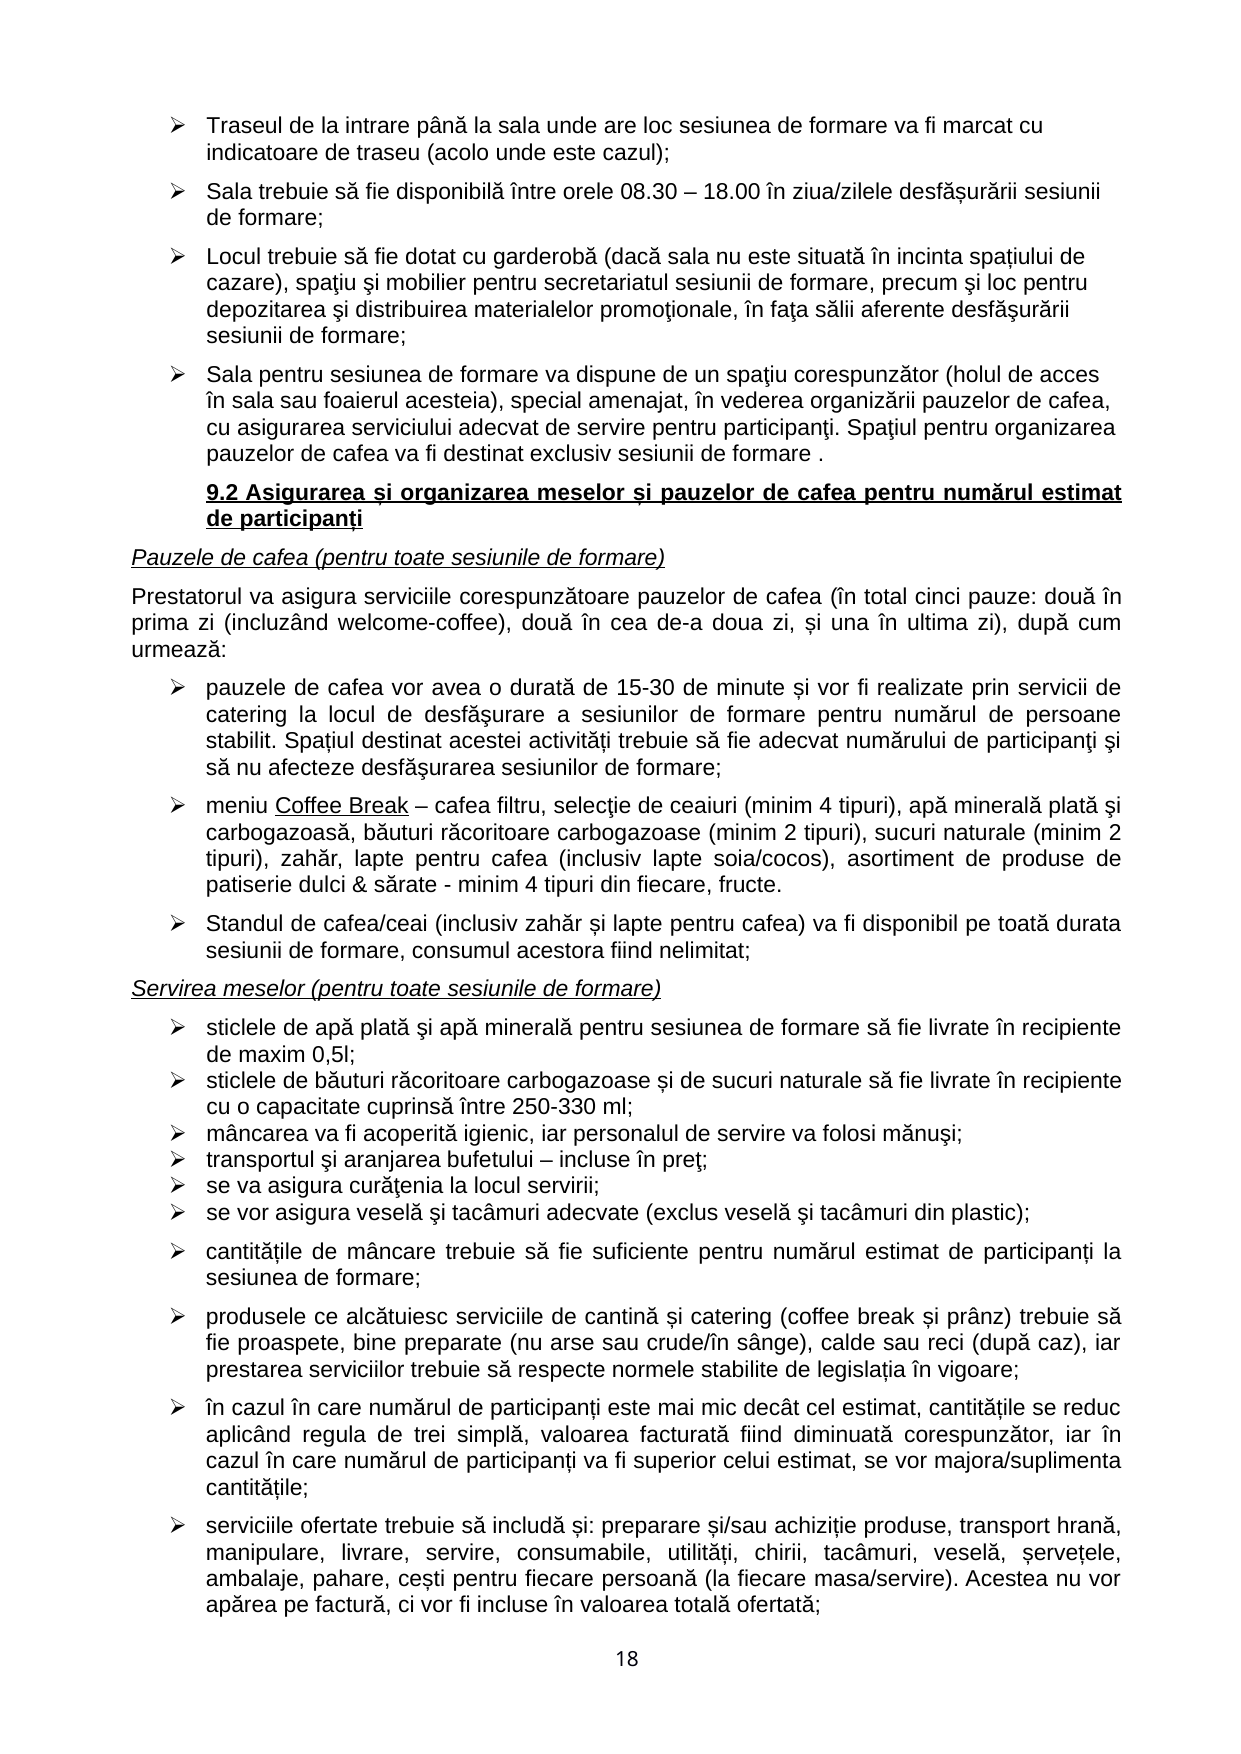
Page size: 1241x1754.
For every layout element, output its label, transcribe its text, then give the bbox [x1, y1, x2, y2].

list meniu Coffee Break – cafea filtru, selecţie de ceaiuri (minim 4 tipuri), apă minerală plată şi carbogazoasă, băuturi răcoritoare carbogazoase (minim 2 tipuri), sucuri naturale (minim 2 tipuri), zahăr, lapte pentru cafea (inclusiv lapte soia/cocos), asortiment de produse de patiserie dulci & sărate - minim 4 tipuri din fiecare, fructe. [168, 792, 1122, 898]
list Locul trebuie să fie dotat cu garderobă (dacă sala nu este situată în incinta spațiului de cazare), spaţiu şi mobilier pentru secretariatul sesiunii de formare, precum şi loc pentru depozitarea şi distribuirea materialelor promoţionale, în faţa sălii aferente desfăşurării sesiunii de formare; [169, 243, 1122, 348]
list pauzele de cafea vor avea o durată de 15-30 de minute și vor fi realizate prin servicii de catering la locul de desfăşurare a sesiunilor de formare pentru numărul de persoane stabilit. Spațiul destinat acestei activități trebuie să fie adecvat numărului de participanţi şi să nu afecteze desfăşurarea sesiunilor de formare; [168, 674, 1122, 780]
text 9.2 Asigurarea și organizarea meselor și pauzelor de cafea pentru numărul estimat de participanți [206, 503, 1122, 531]
text Prestatorul va asigura serviciile corespunzătoare pauzelor de cafea (în total cinci pauze: două în prima zi (incluzând welcome-coffee), două în cea de-a doua zi, și una în ultima zi), după cum urmează: [131, 583, 1122, 662]
list mâncarea va fi acoperită igienic, iar personalul de servire va folosi mănuşi; [169, 1120, 1122, 1146]
list cantitățile de mâncare trebuie să fie suficiente pentru numărul estimat de participanți la sesiunea de formare; [168, 1238, 1122, 1290]
list transportul şi aranjarea bufetului – incluse în preţ; [169, 1146, 1122, 1172]
list Traseul de la intrare până la sala unde are loc sesiunea de formare va fi marcat cu indicatoare de traseu (acolo unde este cazul); [169, 112, 1122, 165]
text Pauzele de cafea (pentru toate sesiunile de formare) [131, 544, 1122, 570]
text Servirea meselor (pentru toate sesiunile de formare) [131, 975, 1122, 1002]
list Sala pentru sesiunea de formare va dispune de un spaţiu corespunzător (holul de acces în sala sau foaierul acesteia), special amenajat, în vederea organizării pauzelor de cafea, cu asigurarea serviciului adecvat de servire pentru participanţi. Spaţiul pentru organizarea pauzelor de cafea va fi destinat exclusiv sesiunii de formare . [169, 361, 1122, 466]
list sticlele de apă plată şi apă minerală pentru sesiunea de formare să fie livrate în recipiente de maxim 0,5l; [169, 1014, 1122, 1067]
text 9.2 Asigurarea și organizarea meselor și pauzelor de cafea pentru numărul estimat de participanți [206, 479, 1122, 501]
list sticlele de băuturi răcoritoare carbogazoase și de sucuri naturale să fie livrate în recipiente cu o capacitate cuprinsă între 250-330 ml; [169, 1067, 1122, 1120]
list se vor asigura veselă şi tacâmuri adecvate (exclus veselă şi tacâmuri din plastic); [169, 1199, 1122, 1225]
list serviciile ofertate trebuie să includă și: preparare și/sau achiziție produse, transport hrană, manipulare, livrare, servire, consumabile, utilități, chirii, tacâmuri, veselă, șervețele, ambalaje, pahare, cești pentru fiecare persoană (la fiecare masa/servire). Acestea nu vor apărea pe factură, ci vor fi incluse în valoarea totală ofertată; [168, 1512, 1122, 1618]
list Standul de cafea/ceai (inclusiv zahăr și lapte pentru cafea) va fi disponibil pe toată durata sesiunii de formare, consumul acestora fiind nelimitat; [168, 910, 1122, 963]
list Sala trebuie să fie disponibilă între orele 08.30 – 18.00 în ziua/zilele desfășurării sesiunii de formare; [169, 178, 1122, 230]
list în cazul în care numărul de participanți este mai mic decât cel estimat, cantitățile se reduc aplicând regula de trei simplă, valoarea facturată fiind diminuată corespunzător, iar în cazul în care numărul de participanți va fi superior celui estimat, se vor majora/suplimenta cantitățile; [168, 1394, 1122, 1500]
list se va asigura curăţenia la locul servirii; [169, 1172, 1122, 1199]
list produsele ce alcătuiesc serviciile de cantină și catering (coffee break și prânz) trebuie să fie proaspete, bine preparate (nu arse sau crude/în sânge), calde sau reci (după caz), iar prestarea serviciilor trebuie să respecte normele stabilite de legislația în vigoare; [168, 1303, 1122, 1382]
